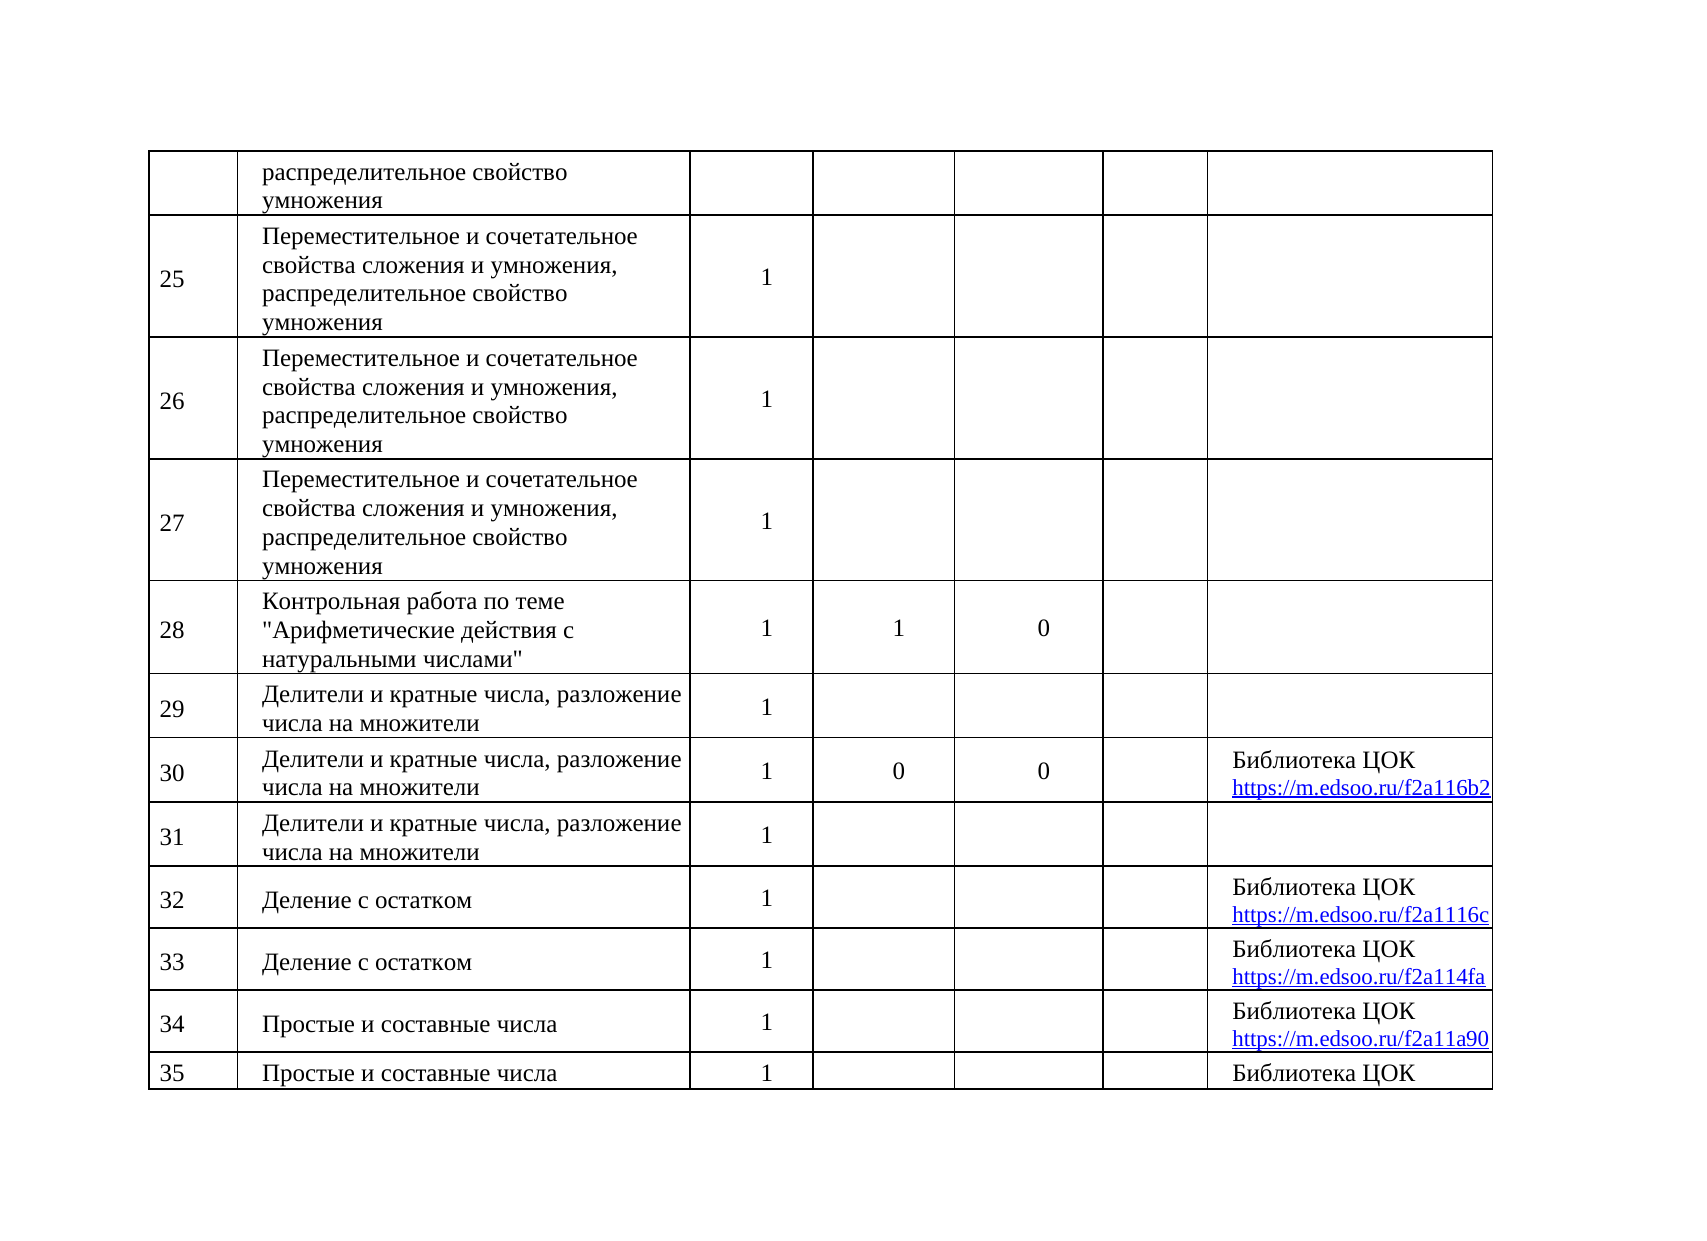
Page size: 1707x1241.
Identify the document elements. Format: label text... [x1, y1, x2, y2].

table_cell 0 [955, 581, 1102, 673]
table_cell 1 [691, 929, 812, 989]
table_cell [955, 803, 1102, 865]
table_cell 1 [691, 152, 812, 214]
table_cell 28 [150, 581, 237, 673]
table_cell [1208, 674, 1492, 737]
table_cell [1104, 581, 1207, 673]
table_cell [814, 674, 954, 737]
table_cell [814, 216, 954, 336]
table_cell 0 [814, 738, 954, 801]
table_cell [955, 929, 1102, 989]
table_cell 24 [150, 152, 237, 214]
table_cell [955, 216, 1102, 336]
table_cell 1 [691, 338, 812, 458]
table_cell Библиотека ЦОК https://m.edsoo.ru/f2a116b2 [1208, 738, 1492, 801]
table_cell [814, 803, 954, 865]
table_cell [955, 867, 1102, 927]
table_cell [1104, 1053, 1207, 1088]
table_cell [955, 338, 1102, 458]
table_cell Деление с остатком [238, 929, 689, 989]
table_cell 0 [955, 738, 1102, 801]
table_cell [1104, 991, 1207, 1051]
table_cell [1208, 1053, 1492, 1088]
table_cell 1 [691, 803, 812, 865]
table_cell 1 [691, 460, 812, 579]
table_cell [1104, 460, 1207, 579]
table_cell [814, 152, 954, 214]
table_cell [955, 1053, 1102, 1088]
table_cell [814, 929, 954, 989]
table_cell [1104, 929, 1207, 989]
table_cell [814, 460, 954, 579]
table_cell 29 [150, 674, 237, 737]
table_cell 1 [691, 867, 812, 927]
table_cell [1104, 152, 1207, 214]
table_cell 32 [150, 867, 237, 927]
table_cell [1208, 216, 1492, 336]
table_cell [1208, 338, 1492, 458]
table_cell [1104, 803, 1207, 865]
table_cell 26 [150, 338, 237, 458]
table_cell Контрольная работа по теме "Арифметические действия с натуральными числами" [238, 581, 689, 673]
table_cell Библиотека ЦОК https://m.edsoo.ru/f2a11a90 [1208, 991, 1492, 1051]
table_cell [1208, 581, 1492, 673]
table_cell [1208, 152, 1492, 214]
table_cell [1104, 216, 1207, 336]
table_cell 1 [691, 1053, 812, 1088]
table_cell [814, 991, 954, 1051]
table_cell [1208, 803, 1492, 865]
table_cell 27 [150, 460, 237, 579]
table_cell 25 [150, 216, 237, 336]
table_cell [814, 867, 954, 927]
table_cell [814, 1053, 954, 1088]
table_cell [1104, 674, 1207, 737]
table_cell 33 [150, 929, 237, 989]
table_cell Библиотека ЦОК https://m.edsoo.ru/f2a114fa [1208, 929, 1492, 989]
table_cell Простые и составные числа [238, 991, 689, 1051]
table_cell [238, 1053, 689, 1088]
table_cell Библиотека ЦОК https://m.edsoo.ru/f2a1116c [1208, 867, 1492, 927]
table_cell [1104, 867, 1207, 927]
table_cell 1 [691, 991, 812, 1051]
table_cell [955, 991, 1102, 1051]
table_cell 30 [150, 738, 237, 801]
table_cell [238, 152, 689, 214]
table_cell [238, 216, 689, 336]
table_cell [1104, 338, 1207, 458]
table_cell 1 [691, 581, 812, 673]
table_cell 1 [691, 216, 812, 336]
table_cell 35 [150, 1053, 237, 1088]
table_cell 1 [691, 674, 812, 737]
table_cell Переместительное и сочетательное свойства сложения и умножения, распределительное свойство умножения [238, 338, 689, 458]
table_cell Деление с остатком [238, 867, 689, 927]
table_cell [814, 338, 954, 458]
table_cell Делители и кратные числа, разложение числа на множители [238, 803, 689, 865]
table_cell [1104, 738, 1207, 801]
table_cell [1208, 460, 1492, 579]
table_cell Переместительное и сочетательное свойства сложения и умножения, распределительное свойство умножения [238, 460, 689, 579]
table_cell Делители и кратные числа, разложение числа на множители [238, 738, 689, 801]
table_cell Делители и кратные числа, разложение числа на множители [238, 674, 689, 737]
table_cell [955, 674, 1102, 737]
table_cell [955, 152, 1102, 214]
table_cell 34 [150, 991, 237, 1051]
table_cell [955, 460, 1102, 579]
table_cell 1 [814, 581, 954, 673]
table_cell 1 [691, 738, 812, 801]
table_cell 31 [150, 803, 237, 865]
